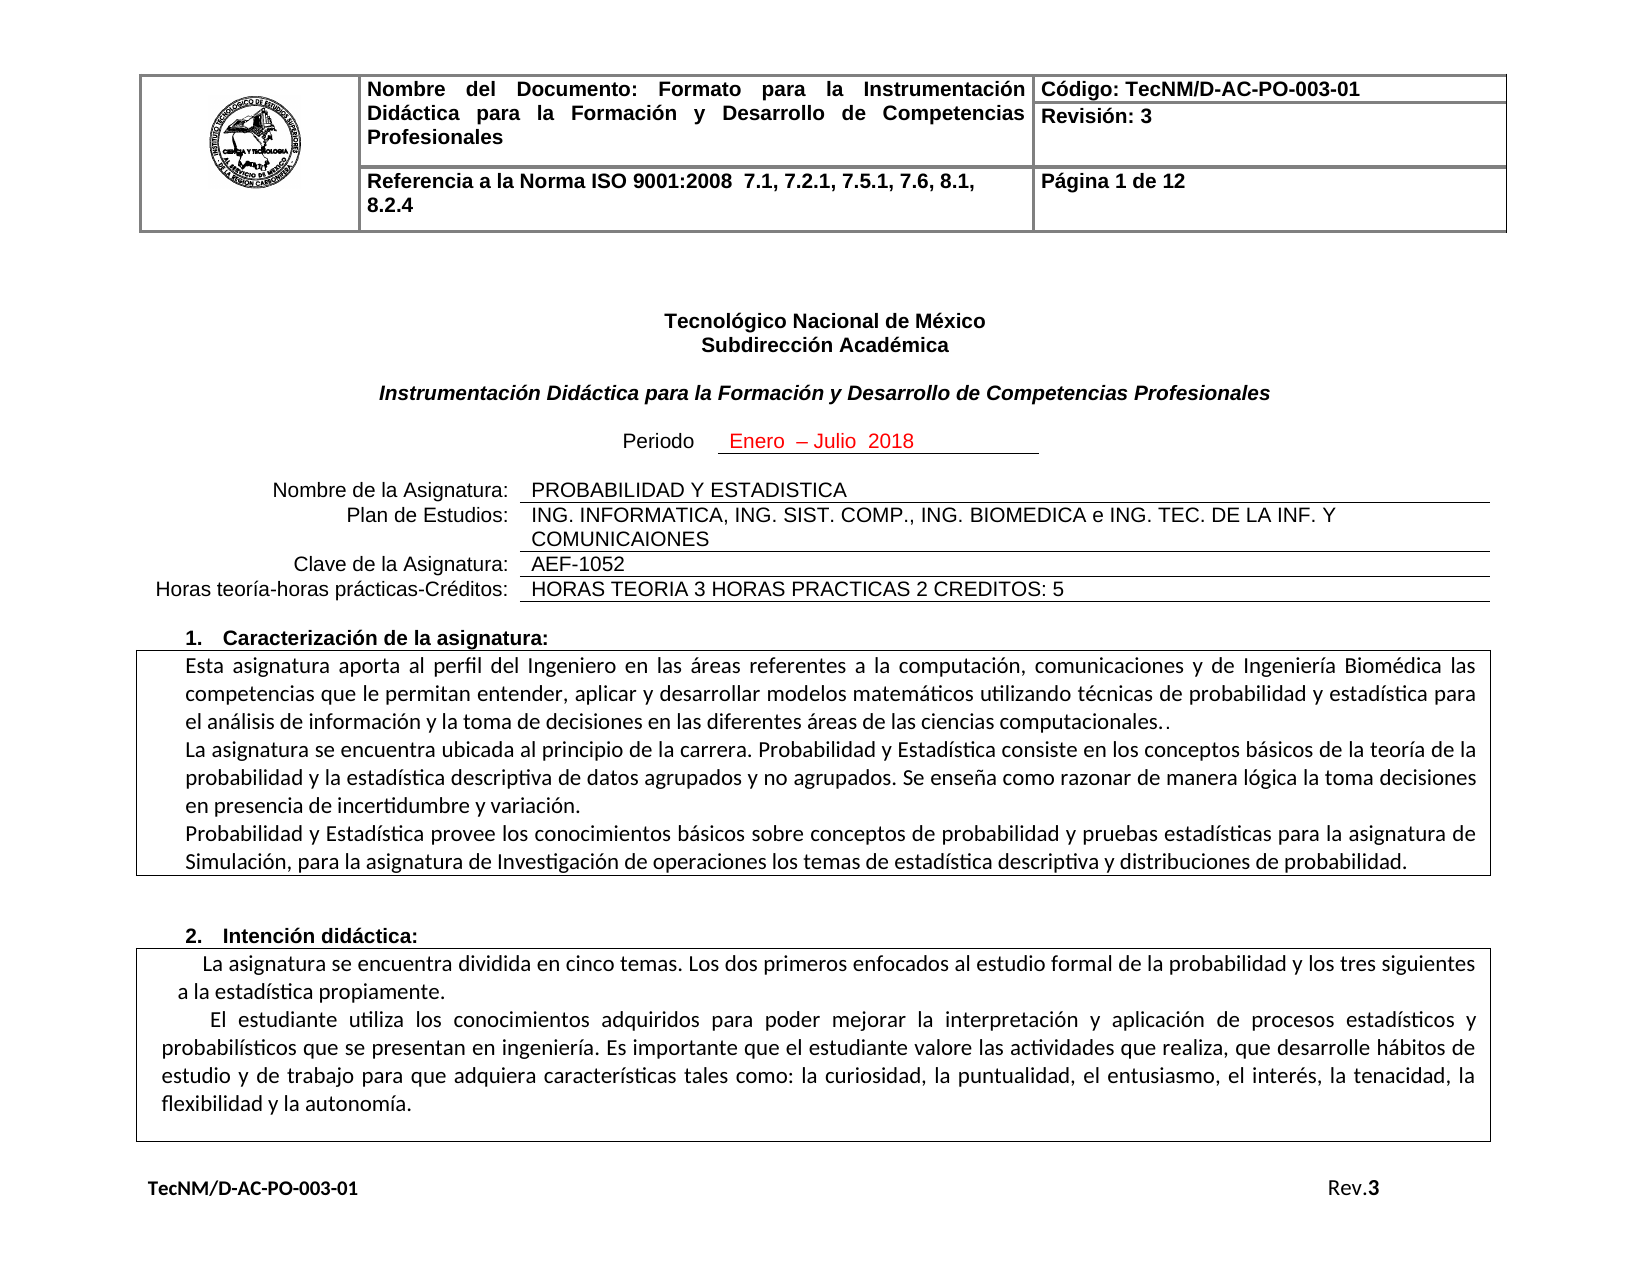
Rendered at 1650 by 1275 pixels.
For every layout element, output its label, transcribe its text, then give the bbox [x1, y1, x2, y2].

list Caracterización de la asignatura: [185, 626, 1502, 650]
table_header Enero – Julio 2018 [718, 429, 1039, 453]
picture [208, 95, 302, 189]
table_cell ING. INFORMATICA, ING. SIST. COMP., ING. BIOMEDICA e ING. TEC. DE LA INF. Y COMUNICAIONES [520, 503, 1490, 551]
list Intención didáctica: [185, 924, 1502, 948]
text Tecnológico Nacional de México [148, 309, 1502, 333]
table_header Periodo [611, 429, 718, 453]
table_cell AEF-1052 [520, 552, 1490, 576]
table_header La asignatura se encuentra dividida en cinco temas. Los dos primeros enfocados al estudio formal de la probabilidad y los tres siguientes a la estadística propiamente. El estudiante utiliza los conocimientos adquiridos para poder mejorar la interpretación y aplicación de procesos estadísticos y probabilísticos que se presentan en ingeniería. Es importante que el estudiante valore las actividades que realiza, que desarrolle hábitos de estudio y de trabajo para que adquiera características tales como: la curiosidad, la puntualidad, el entusiasmo, el interés, la tenacidad, la flexibilidad y la autonomía. [137, 949, 1490, 1141]
table_cell Plan de Estudios: [136, 502, 520, 551]
table_cell HORAS TEORIA 3 HORAS PRACTICAS 2 CREDITOS: 5 [520, 577, 1490, 601]
table_cell Clave de la Asignatura: [136, 551, 520, 576]
table_cell Horas teoría-horas prácticas-Créditos: [136, 576, 520, 601]
table_header Esta asignatura aporta al perfil del Ingeniero en las áreas referentes a la computación, comunicaciones y de Ingeniería Biomédica las competencias que le permitan entender, aplicar y desarrollar modelos matemáticos utilizando técnicas de probabilidad y estadística para el análisis de información y la toma de decisiones en las diferentes áreas de las ciencias computacionales.. La asignatura se encuentra ubicada al principio de la carrera. Probabilidad y Estadística consiste en los conceptos básicos de la teoría de la probabilidad y la estadística descriptiva de datos agrupados y no agrupados. Se enseña como razonar de manera lógica la toma decisiones en presencia de incertidumbre y variación. Probabilidad y Estadística provee los conocimientos básicos sobre conceptos de probabilidad y pruebas estadísticas para la asignatura de Simulación, para la asignatura de Investigación de operaciones los temas de estadística descriptiva y distribuciones de probabilidad. [137, 651, 1490, 875]
table_header Nombre de la Asignatura: [136, 478, 520, 502]
text Instrumentación Didáctica para la Formación y Desarrollo de Competencias Profesionales [148, 381, 1502, 405]
table_header PROBABILIDAD Y ESTADISTICA [520, 478, 1490, 502]
text Subdirección Académica [148, 333, 1502, 357]
